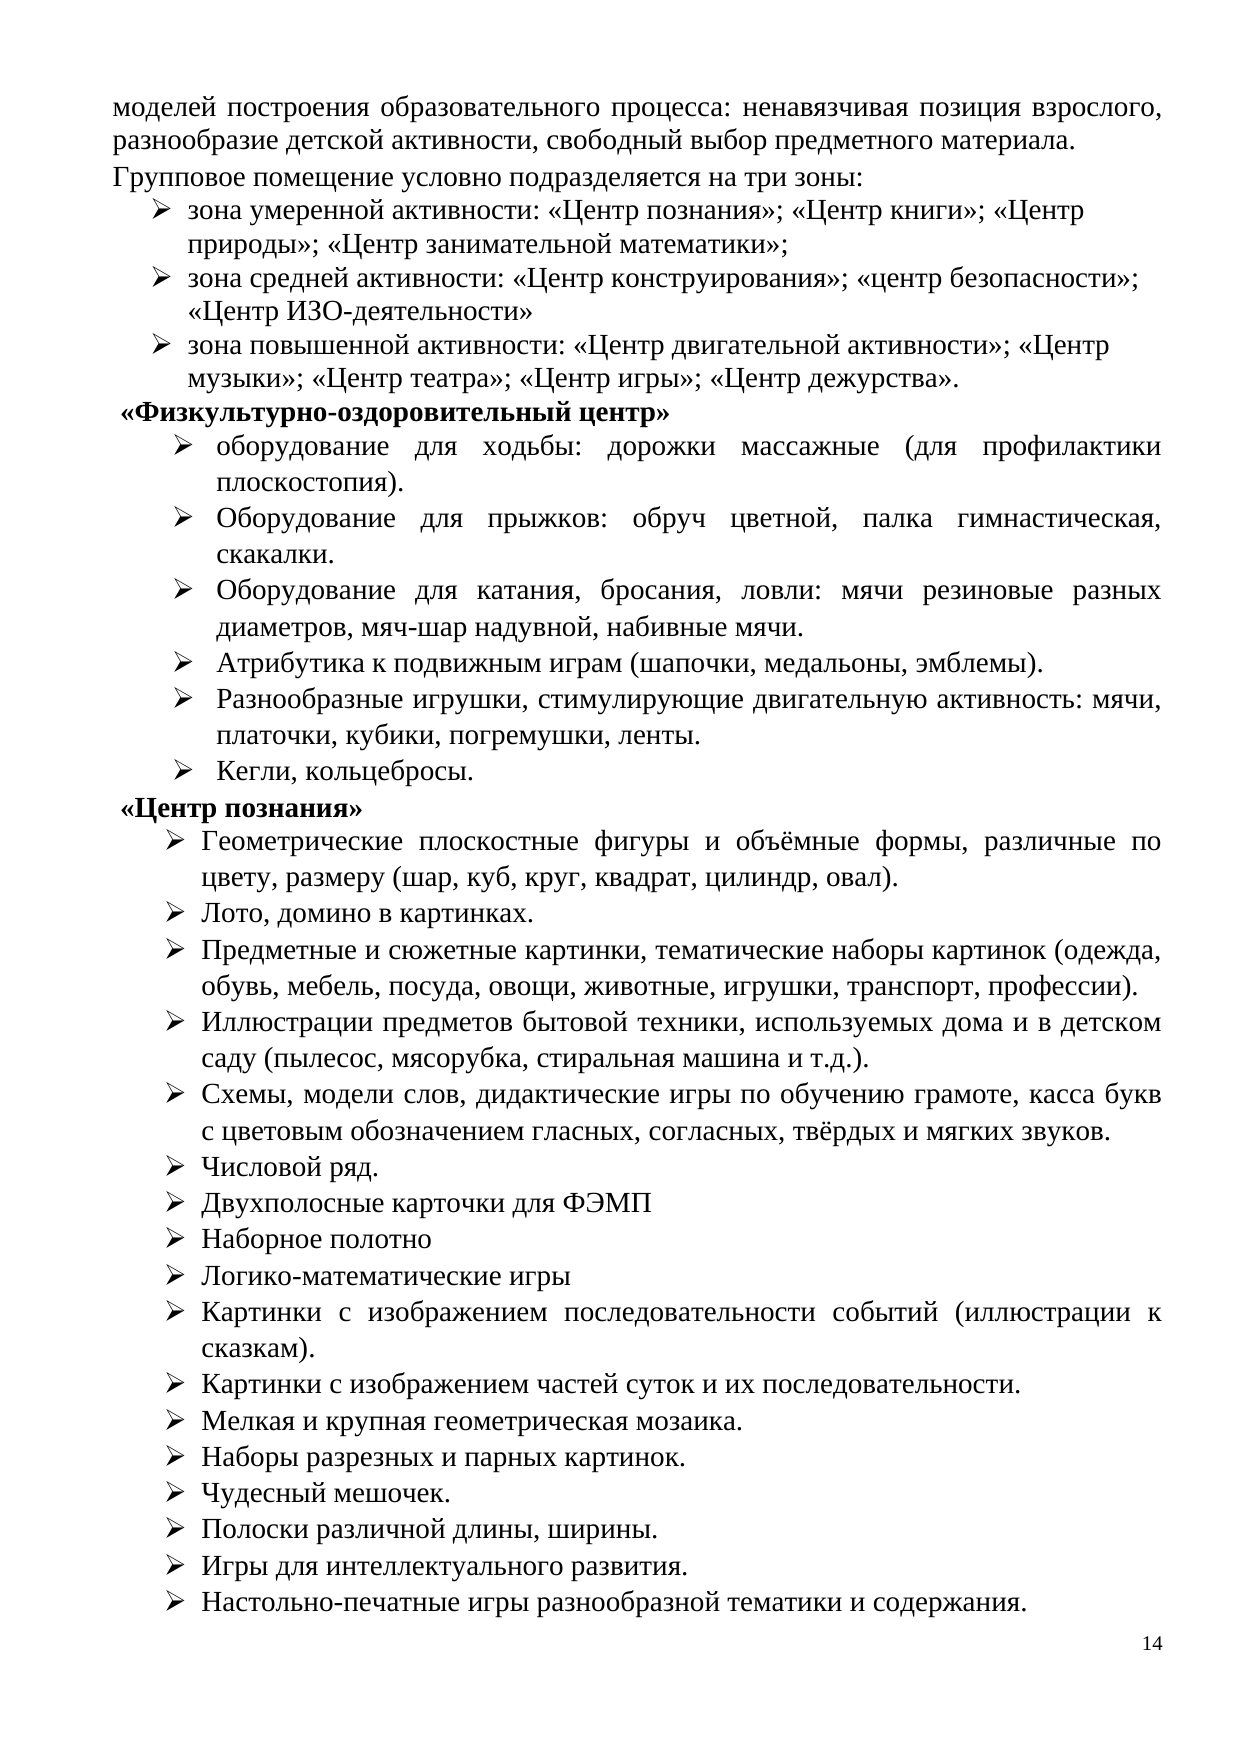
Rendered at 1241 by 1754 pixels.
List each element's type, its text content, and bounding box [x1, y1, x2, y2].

list Чудесный мешочек. [164, 1475, 1162, 1509]
list Схемы, модели слов, дидактические игры по обучению грамоте, касса букв с цветовым обозначением гласных, согласных, твёрдых и мягких звуков. [164, 1077, 1162, 1146]
list Предметные и сюжетные картинки, тематические наборы картинок (одежда, обувь, мебель, посуда, овощи, животные, игрушки, транспорт, профессии). [164, 932, 1162, 1002]
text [112, 89, 1162, 156]
list Оборудование для прыжков: обруч цветной, палка гимнастическая, скакалки. [172, 500, 1162, 570]
list оборудование для ходьбы: дорожки массажные (для профилактики плоскостопия). [172, 428, 1162, 497]
list Разнообразные игрушки, стимулирующие двигательную активность: мячи, платочки, кубики, погремушки, ленты. [172, 681, 1162, 751]
text «Центр познания» [112, 790, 1162, 823]
list Оборудование для катания, бросания, ловли: мячи резиновые разных диаметров, мяч-шар надувной, набивные мячи. [172, 572, 1162, 642]
list Полоски различной длины, ширины. [164, 1511, 1162, 1545]
list Настольно-печатные игры разнообразной тематики и содержания. [164, 1584, 1162, 1618]
list Картинки с изображением частей суток и их последовательности. [164, 1366, 1162, 1400]
list Логико-математические игры [164, 1258, 1162, 1291]
text «Физкультурно-оздоровительный центр» [112, 394, 1162, 428]
list зона повышенной активности: «Центр двигательной активности»; «Центр музыки»; «Центр театра»; «Центр игры»; «Центр дежурства». [150, 327, 1162, 394]
list зона средней активности: «Центр конструирования»; «центр безопасности»; «Центр ИЗО-деятельности» [150, 260, 1162, 327]
list Игры для интеллектуального развития. [164, 1548, 1162, 1581]
list Наборы разрезных и парных картинок. [164, 1439, 1162, 1473]
text Групповое помещение условно подразделяется на три зоны: [112, 159, 1162, 192]
list Наборное полотно [164, 1222, 1162, 1255]
list Двухполосные карточки для ФЭМП [164, 1185, 1162, 1219]
list Кегли, кольцебросы. [172, 753, 1162, 787]
list Мелкая и крупная геометрическая мозаика. [164, 1403, 1162, 1436]
list Лото, домино в картинках. [164, 896, 1162, 929]
list Иллюстрации предметов бытовой техники, используемых дома и в детском саду (пылесос, мясорубка, стиральная машина и т.д.). [164, 1004, 1162, 1074]
list зона умеренной активности: «Центр познания»; «Центр книги»; «Центр природы»; «Центр занимательной математики»; [150, 192, 1162, 260]
list Картинки с изображением последовательности событий (иллюстрации к сказкам). [164, 1294, 1162, 1364]
list Геометрические плоскостные фигуры и объёмные формы, различные по цвету, размеру (шар, куб, круг, квадрат, цилиндр, овал). [164, 823, 1162, 893]
list Числовой ряд. [164, 1149, 1162, 1183]
list Атрибутика к подвижным играм (шапочки, медальоны, эмблемы). [172, 645, 1162, 678]
